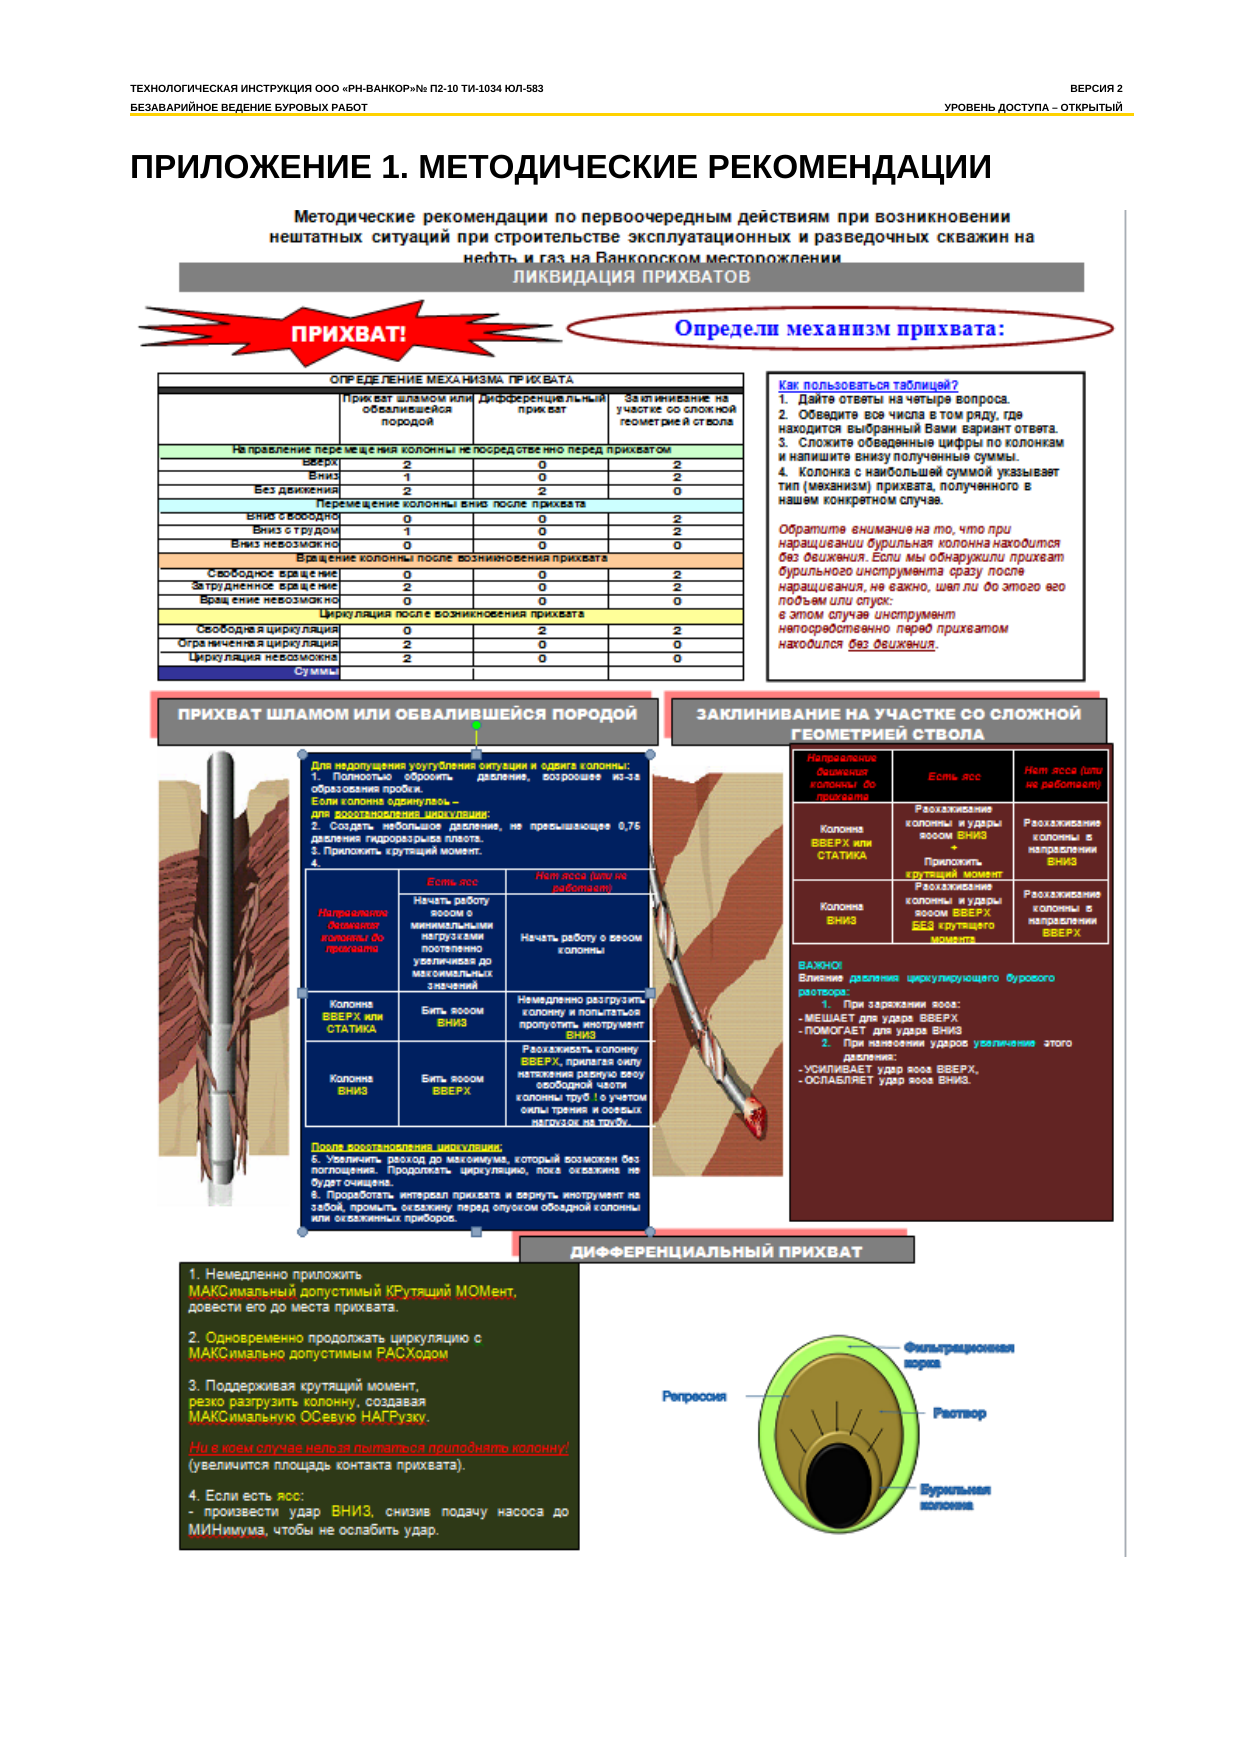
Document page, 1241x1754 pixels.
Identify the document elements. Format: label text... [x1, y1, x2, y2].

subtitle ПРИЛОЖЕНИЕ 1. МЕТОДИЧЕСКИЕ РЕКОМЕНДАЦИИ [130, 147, 1134, 185]
picture [137, 210, 1127, 1557]
